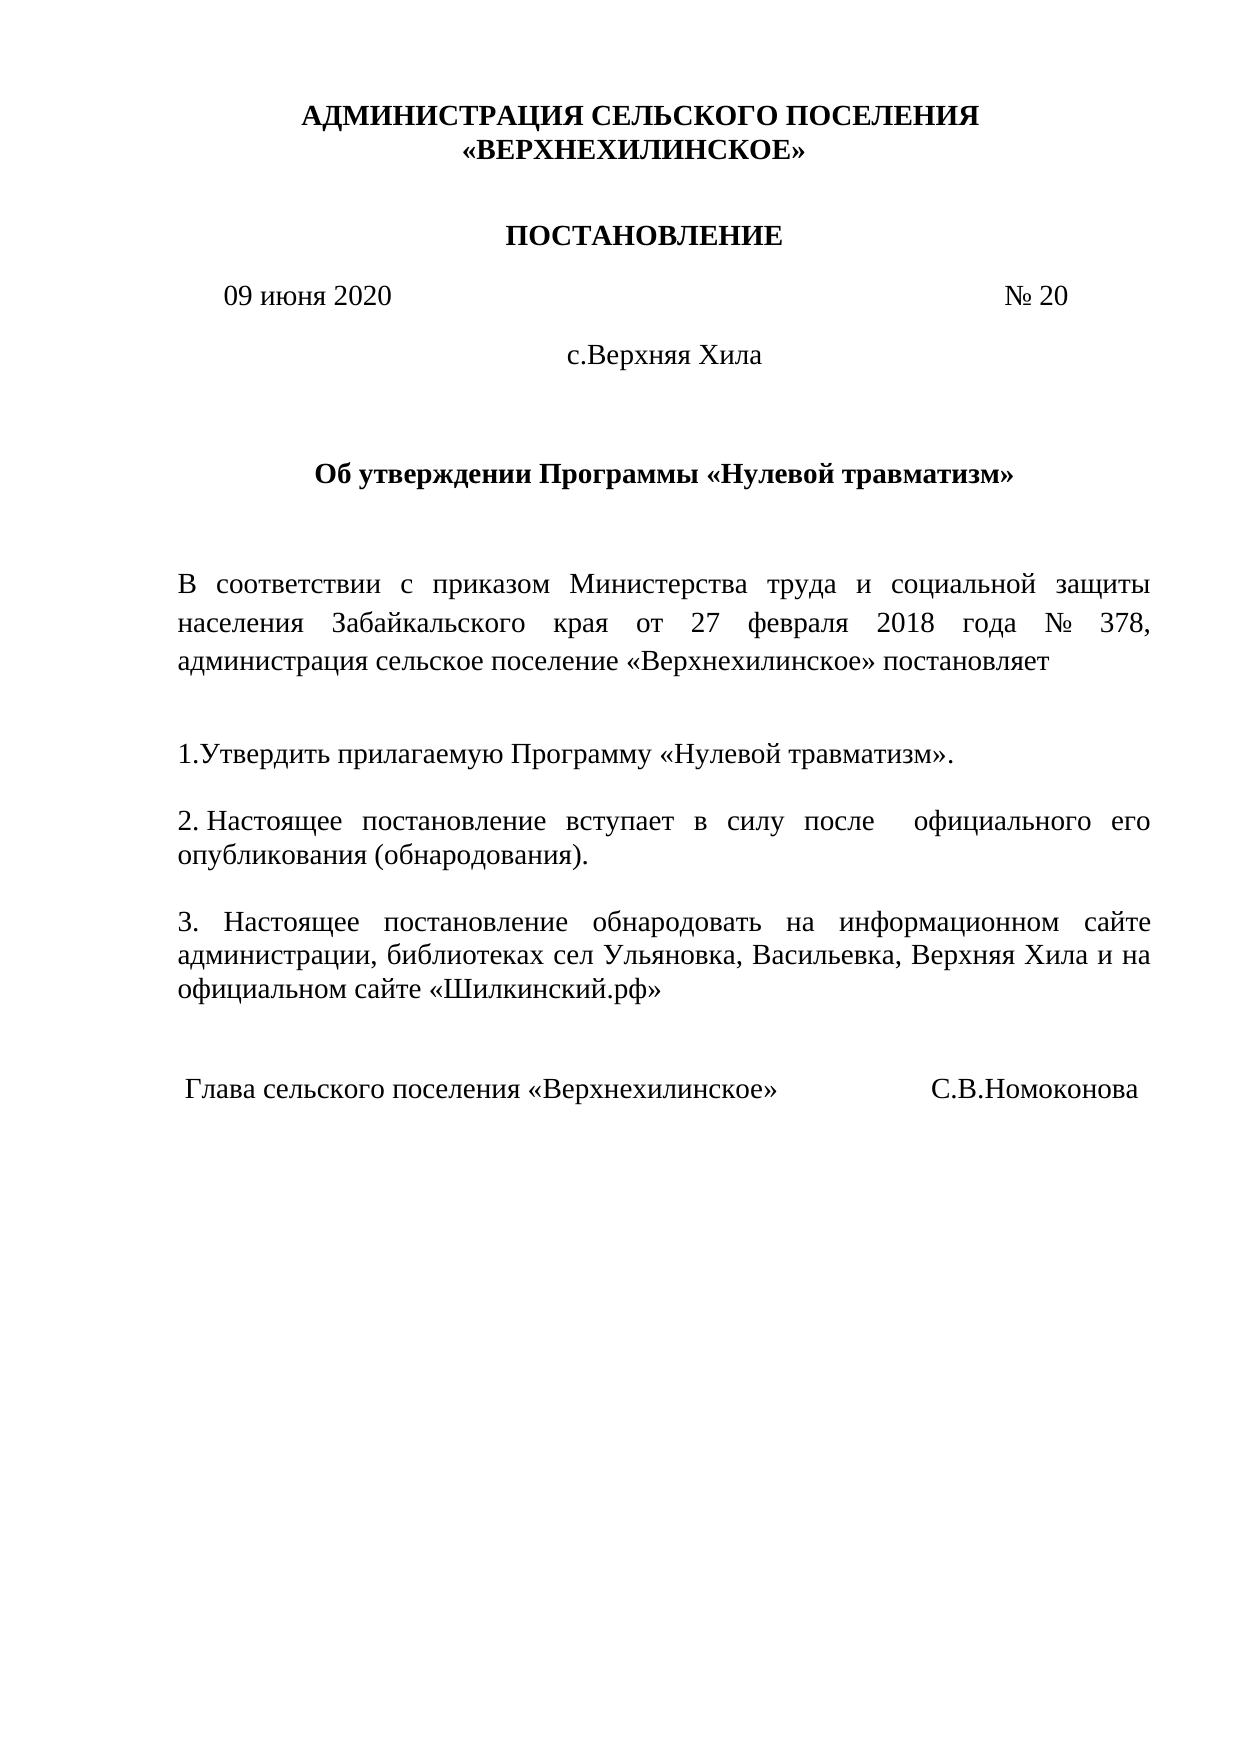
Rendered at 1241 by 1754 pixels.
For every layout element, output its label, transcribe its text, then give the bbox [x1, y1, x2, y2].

text Об утверждении Программы «Нулевой травматизм» [177, 456, 1152, 489]
text 09 июня 2020 № 20 [177, 278, 1152, 311]
text 2. Настоящее постановление вступает в силу после официального его опубликования (обнародования). [177, 803, 1152, 870]
text Глава сельского поселения «Верхнехилинское» С.В.Номоконова [177, 1072, 1152, 1105]
text с.Верхняя Хила [177, 337, 1152, 371]
text «ВЕРХНЕХИЛИНСКОЕ» [177, 132, 1152, 165]
text В соответствии с приказом Министерства труда и социальной защиты населения Забайкальского края от 27 февраля 2018 года № 378, администрация сельское поселение «Верхнехилинское» постановляет [177, 566, 1152, 677]
text 3. Настоящее постановление обнародовать на информационном сайте администрации, библиотеках сел Ульяновка, Васильевка, Верхняя Хила и на официальном сайте «Шилкинский.рф» [177, 904, 1152, 1004]
text ПОСТАНОВЛЕНИЕ [177, 218, 1152, 252]
text 1.Утвердить прилагаемую Программу «Нулевой травматизм». [177, 736, 1152, 770]
text АДМИНИСТРАЦИЯ СЕЛЬСКОГО ПОСЕЛЕНИЯ [177, 98, 1152, 132]
